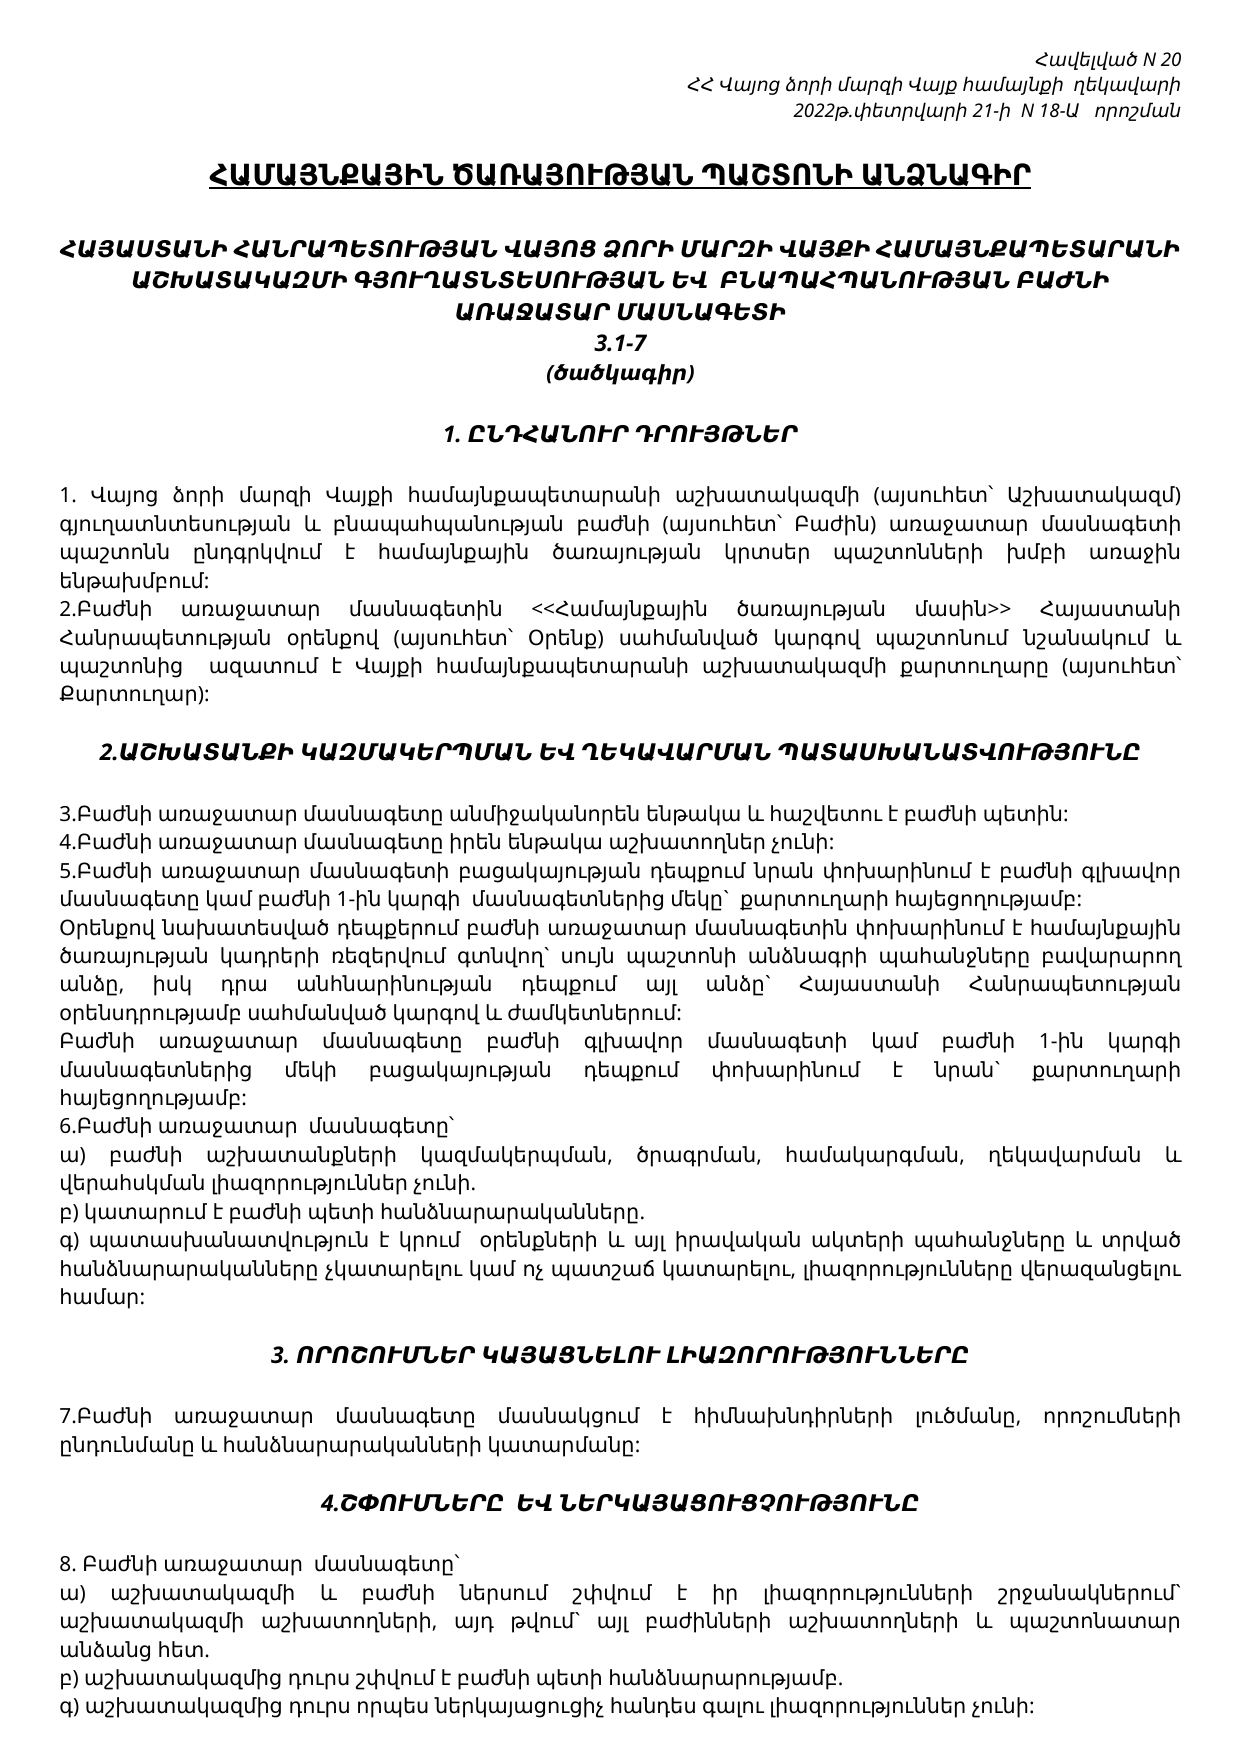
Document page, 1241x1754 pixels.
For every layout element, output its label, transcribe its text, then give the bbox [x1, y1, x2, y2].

text ա) բաժնի աշխատանքների կազմակերպման, ծրագրման, համակարգման, ղեկավարման և վերահսկման լիազորություններ չունի. [59, 1140, 1181, 1197]
text ա) աշխատակազմի և բաժնի ներսում շփվում է իր լիազորությունների շրջանակներում` աշխատակազմի աշխատողների, այդ թվում` այլ բաժինների աշխատողների և պաշտոնատար անձանց հետ. [59, 1578, 1181, 1663]
text 2.Բաժնի առաջատար մասնագետին <<Համայնքային ծառայության մասին>> Հայաստանի Հանրապետության օրենքով (այսուհետ՝ Օրենք) սահմանված կարգով պաշտոնում նշանակում և պաշտոնից ազատում է Վայքի համայնքապետարանի աշխատակազմի քարտուղարը (այսուհետ՝ Քարտուղար): [59, 594, 1181, 708]
text 3. ՈՐՈՇՈՒՄՆԵՐ ԿԱՅԱՑՆԵԼՈՒ ԼԻԱԶՈՐՈՒԹՅՈՒՆՆԵՐԸ [59, 1339, 1181, 1370]
text գ) պատասխանատվություն է կրում օրենքների և այլ իրավական ակտերի պահանջները և տրված հանձնարարականները չկատարելու կամ ոչ պատշաճ կատարելու, լիազորությունները վերազանցելու համար: [59, 1225, 1181, 1311]
text բ) աշխատակազմից դուրս շփվում է բաժնի պետի հանձնարարությամբ. [59, 1663, 1181, 1692]
text 1. Վայոց ձորի մարզի Վայքի համայնքապետարանի աշխատակազմի (այսուհետ՝ Աշխատակազմ) գյուղատնտեսության և բնապահպանության բաժնի (այսուհետ՝ Բաժին) առաջատար մասնագետի պաշտոնն ընդգրկվում է համայնքային ծառայության կրտսեր պաշտոնների խմբի առաջին ենթախմբում: [59, 480, 1181, 594]
text 7.Բաժնի առաջատար մասնագետը մասնակցում է հիմնախնդիրների լուծմանը, որոշումների ընդունմանը և հանձնարարականների կատարմանը: [59, 1402, 1181, 1458]
text ՀՀ Վայոց ձորի մարզի Վայք համայնքի ղեկավարի [59, 72, 1181, 97]
text 4.ՇՓՈՒՄՆԵՐԸ ԵՎ ՆԵՐԿԱՅԱՑՈՒՑՉՈՒԹՅՈՒՆԸ [59, 1487, 1181, 1518]
text 2.ԱՇԽԱՏԱՆՔԻ ԿԱԶՄԱԿԵՐՊՄԱՆ ԵՎ ՂԵԿԱՎԱՐՄԱՆ ՊԱՏԱՍԽԱՆԱՏՎՈՒԹՅՈՒՆԸ [59, 736, 1181, 768]
text Օրենքով նախատեսված դեպքերում բաժնի առաջատար մասնագետին փոխարինում է համայնքային ծառայության կադրերի ռեզերվում գտնվող` սույն պաշտոնի անձնագրի պահանջները բավարարող անձը, իսկ դրա անհնարինության դեպքում այլ անձը` Հայաստանի Հանրապետության օրենսդրությամբ սահմանված կարգով և ժամկետներում: [59, 913, 1181, 1026]
text 3.Բաժնի առաջատար մասնագետը անմիջականորեն ենթակա և հաշվետու է բաժնի պետին: [59, 799, 1181, 827]
text Բաժնի առաջատար մասնագետը բաժնի գլխավոր մասնագետի կամ բաժնի 1-ին կարգի մասնագետներից մեկի բացակայության դեպքում փոխարինում է նրան` քարտուղարի հայեցողությամբ: [59, 1026, 1181, 1112]
text (ծածկագիր) [59, 358, 1181, 387]
text բ) կատարում է բաժնի պետի հանձնարարականները. [59, 1197, 1181, 1225]
text 6.Բաժնի առաջատար մասնագետը՝ [59, 1112, 1181, 1140]
text գ) աշխատակազմից դուրս որպես ներկայացուցիչ հանդես գալու լիազորություններ չունի: [59, 1692, 1181, 1720]
text 4.Բաժնի առաջատար մասնագետը իրեն ենթակա աշխատողներ չունի: [59, 827, 1181, 856]
text Հավելված N 20 [59, 46, 1181, 72]
text ՀԱՅԱՍՏԱՆԻ ՀԱՆՐԱՊԵՏՈՒԹՅԱՆ ՎԱՅՈՑ ՁՈՐԻ ՄԱՐԶԻ ՎԱՅՔԻ ՀԱՄԱՅՆՔԱՊԵՏԱՐԱՆԻ ԱՇԽԱՏԱԿԱԶՄԻ ԳՅՈՒՂԱՏՆՏԵՍՈՒԹՅԱՆ ԵՎ ԲՆԱՊԱՀՊԱՆՈՒԹՅԱՆ ԲԱԺՆԻ ԱՌԱՋԱՏԱՐ ՄԱՍՆԱԳԵՏԻ [59, 233, 1181, 327]
text 2022թ.փետրվարի 21-ի N 18-Ա որոշման [59, 97, 1181, 123]
text 3.1-7 [59, 327, 1181, 358]
text 8. Բաժնի առաջատար մասնագետը՝ [59, 1549, 1181, 1578]
text ՀԱՄԱՅՆՔԱՅԻՆ ԾԱՌԱՅՈՒԹՅԱՆ ՊԱՇՏՈՆԻ ԱՆՁՆԱԳԻՐ [59, 154, 1181, 193]
text 5.Բաժնի առաջատար մասնագետի բացակայության դեպքում նրան փոխարինում է բաժնի գլխավոր մասնագետը կամ բաժնի 1-ին կարգի մասնագետներից մեկը` քարտուղարի հայեցողությամբ: [59, 856, 1181, 913]
text 1. ԸՆԴՀԱՆՈՒՐ ԴՐՈՒՅԹՆԵՐ [59, 418, 1181, 449]
